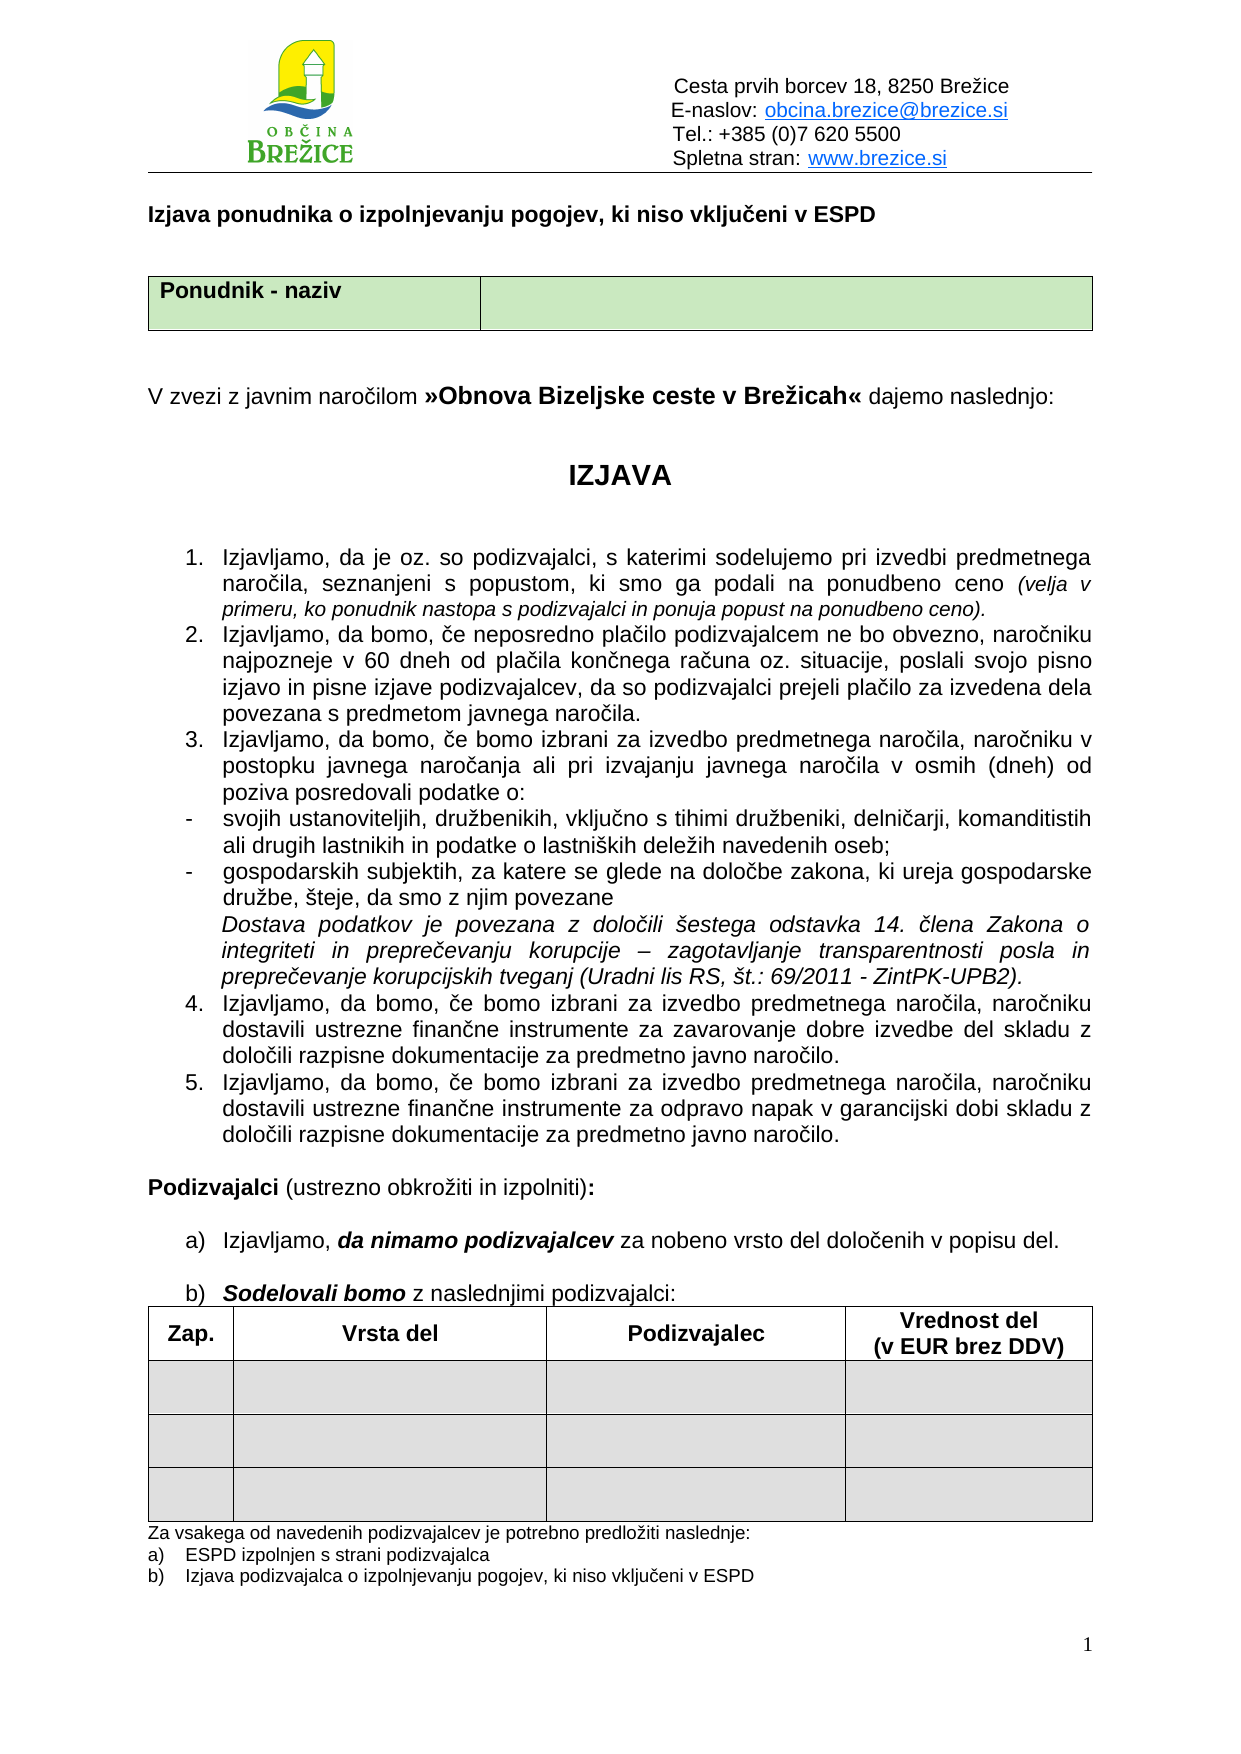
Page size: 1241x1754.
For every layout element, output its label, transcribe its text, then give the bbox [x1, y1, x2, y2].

table_cell [547, 1361, 845, 1413]
text Dostava podatkov je povezana z določili šestega odstavka 14. člena Zakona o integriteti in preprečevanju korupcije – zagotavljanje transparentnosti posla in preprečevanje korupcijskih tveganj (Uradni lis RS, št.: 69/2011 - ZintPK-UPB2). [221, 911, 1092, 990]
table_header Ponudnik - naziv [149, 277, 480, 329]
list Izjava podizvajalca o izpolnjevanju pogojev, ki niso vključeni v ESPD [148, 1565, 1092, 1587]
text Za vsakega od navedenih podizvajalcev je potrebno predložiti naslednje: [148, 1522, 1092, 1543]
text IZJAVA [148, 458, 1092, 491]
table_header [481, 277, 1092, 329]
list svojih ustanoviteljih, družbenikih, vključno s tihimi družbeniki, delničarji, komanditistih ali drugih lastnikih in podatke o lastniških deležih navedenih oseb; [185, 805, 1092, 858]
table_header Podizvajalec [547, 1307, 845, 1360]
list Sodelovali bomo z naslednjimi podizvajalci: [185, 1279, 1092, 1306]
list Izjavljamo, da bomo, če bomo izbrani za izvedbo predmetnega naročila, naročniku v postopku javnega naročanja ali pri izvajanju javnega naročila v osmih (dneh) od poziva posredovali podatke o: [185, 726, 1092, 805]
table_cell [234, 1361, 546, 1413]
text Izjava ponudnika o izpolnjevanju pogojev, ki niso vključeni v ESPD [148, 201, 1092, 228]
table_cell [846, 1361, 1092, 1413]
table_cell [234, 1468, 546, 1521]
list Izjavljamo, da nimamo podizvajalcev za nobeno vrsto del določenih v popisu del. [185, 1227, 1092, 1253]
list ESPD izpolnjen s strani podizvajalca [148, 1543, 1092, 1565]
list Izjavljamo, da bomo, če bomo izbrani za izvedbo predmetnega naročila, naročniku dostavili ustrezne finančne instrumente za odpravo napak v garancijski dobi skladu z določili razpisne dokumentacije za predmetno javno naročilo. [185, 1069, 1092, 1148]
table_cell [846, 1415, 1092, 1467]
list Izjavljamo, da bomo, če bomo izbrani za izvedbo predmetnega naročila, naročniku dostavili ustrezne finančne instrumente za zavarovanje dobre izvedbe del skladu z določili razpisne dokumentacije za predmetno javno naročilo. [185, 990, 1092, 1069]
table_cell [547, 1468, 845, 1521]
table_cell [149, 1468, 233, 1521]
table_header Vrednost del (v EUR brez DDV) [846, 1307, 1092, 1360]
list Izjavljamo, da bomo, če neposredno plačilo podizvajalcem ne bo obvezno, naročniku najpozneje v 60 dneh od plačila končnega računa oz. situacije, poslali svojo pisno izjavo in pisne izjave podizvajalcev, da so podizvajalci prejeli plačilo za izvedena dela povezana s predmetom javnega naročila. [185, 621, 1092, 726]
table_cell [547, 1415, 845, 1467]
table_cell [149, 1361, 233, 1413]
picture [247, 40, 353, 163]
text Podizvajalci (ustrezno obkrožiti in izpolniti): [148, 1174, 1092, 1201]
table_cell [846, 1468, 1092, 1521]
table_cell [149, 1415, 233, 1467]
table_header Vrsta del [234, 1307, 546, 1360]
table_cell [234, 1415, 546, 1467]
text V zvezi z javnim naročilom »Obnova Bizeljske ceste v Brežicah« dajemo naslednjo: [148, 381, 1092, 410]
list Izjavljamo, da je oz. so podizvajalci, s katerimi sodelujemo pri izvedbi predmetnega naročila, seznanjeni s popustom, ki smo ga podali na ponudbeno ceno (velja v primeru, ko ponudnik nastopa s podizvajalci in ponuja popust na ponudbeno ceno). [185, 544, 1092, 621]
table_header Zap. [149, 1307, 233, 1360]
list gospodarskih subjektih, za katere se glede na določbe zakona, ki ureja gospodarske družbe, šteje, da smo z njim povezane [185, 858, 1092, 911]
